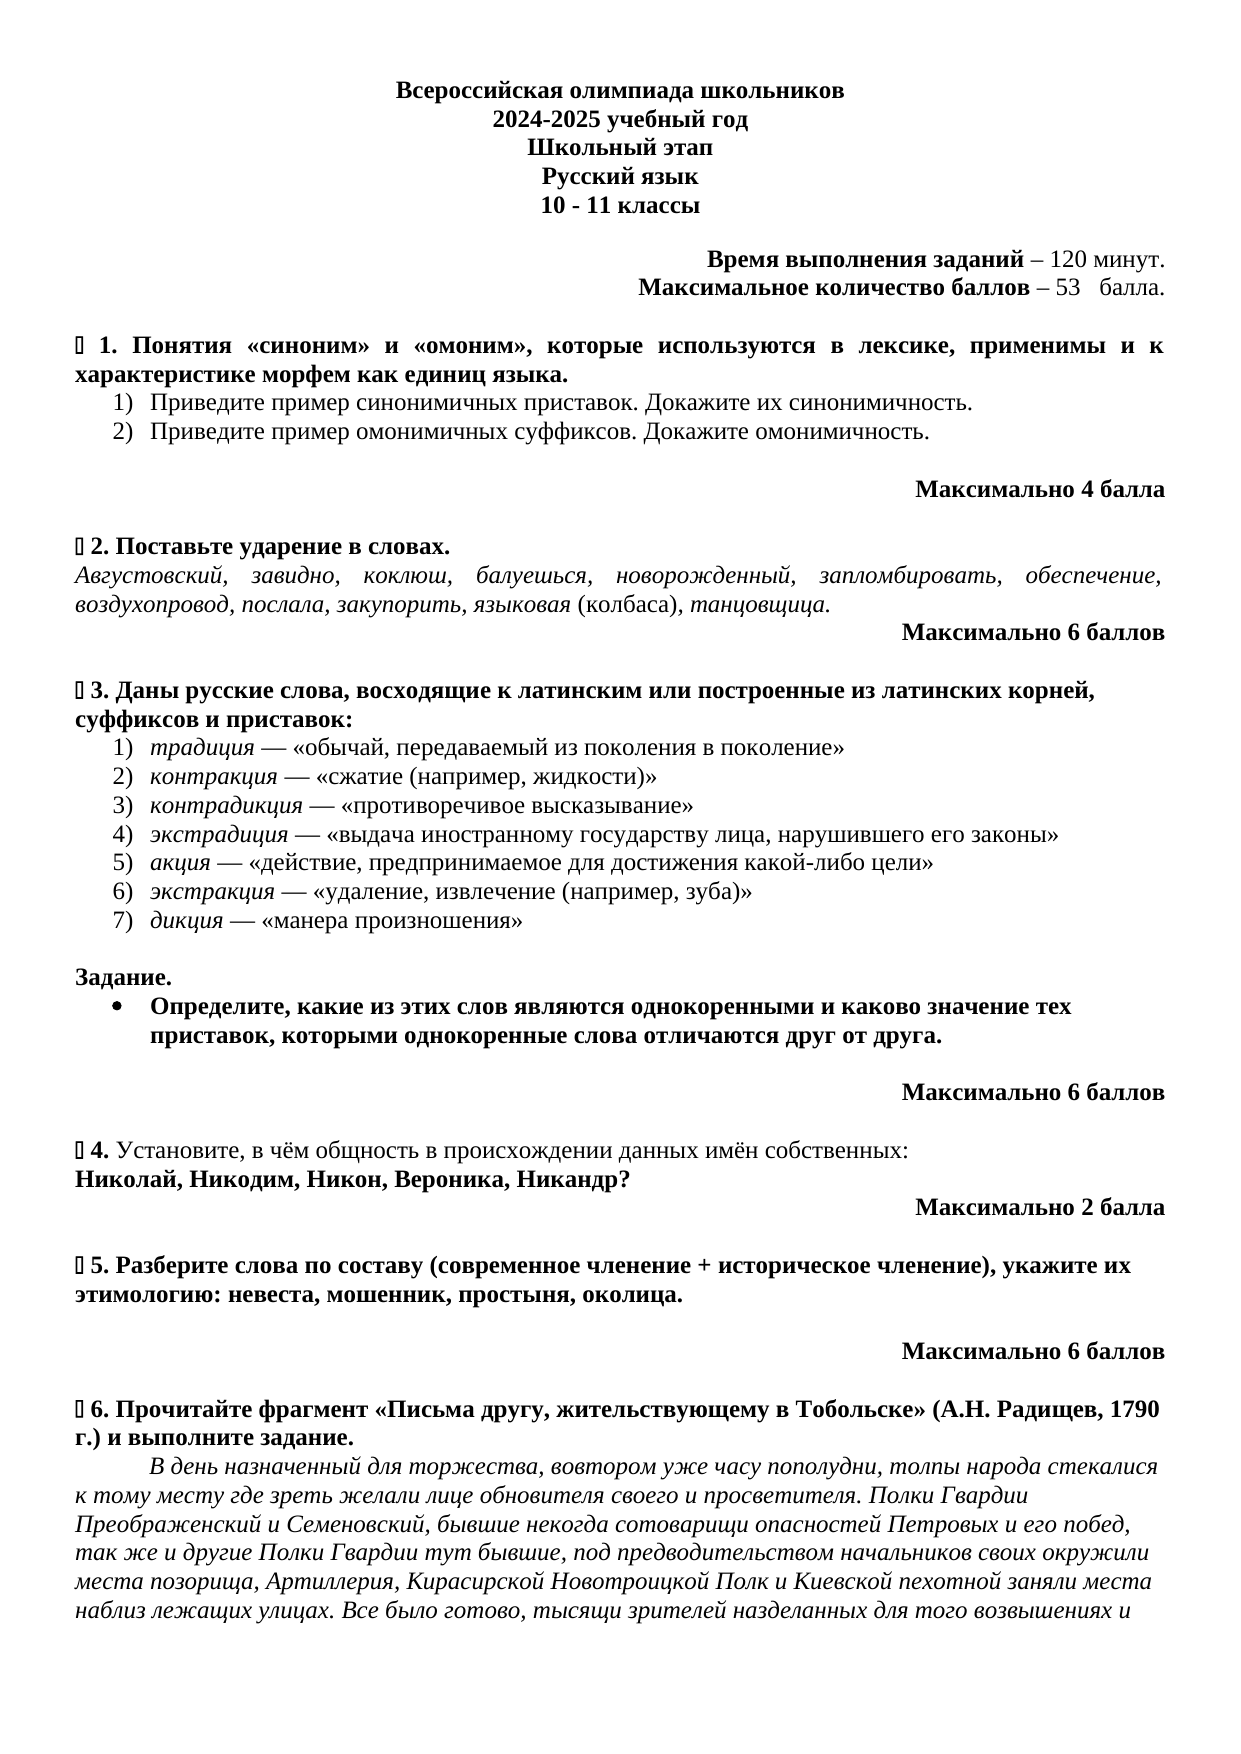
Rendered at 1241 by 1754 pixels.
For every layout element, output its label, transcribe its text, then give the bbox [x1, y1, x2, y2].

text Максимально 6 баллов [75, 1336, 1165, 1365]
text Максимально 4 балла [75, 474, 1165, 502]
text Максимально 2 балла [75, 1192, 1165, 1221]
text Школьный этап [75, 132, 1165, 161]
text 1. Понятия «синоним» и «омоним», которые используются в лексике, применимы и к характеристике морфем как единиц языка. [75, 330, 1165, 387]
list акция — «действие, предпринимаемое для достижения какой-либо цели» [112, 847, 1165, 876]
text Всероссийская олимпиада школьников [75, 75, 1165, 104]
list дикция — «манера произношения» [112, 905, 1165, 934]
text 3. Даны русские слова, восходящие к латинским или построенные из латинских корней, суффиксов и приставок: [75, 675, 1165, 732]
list традиция — «обычай, передаваемый из поколения в поколение» [112, 732, 1165, 761]
list Приведите пример синонимичных приставок. Докажите их синонимичность. [112, 387, 1165, 416]
text 6. Прочитайте фрагмент «Письма другу, жительствующему в Тобольске» (А.Н. Радищев, 1790 г.) и выполните задание. [75, 1394, 1165, 1451]
text Максимально 6 баллов [75, 1077, 1165, 1106]
list Приведите пример омонимичных суффиксов. Докажите омонимичность. [112, 416, 1165, 445]
text 2. Поставьте ударение в словах. [75, 531, 1165, 560]
list Определите, какие из этих слов являются однокоренными и каково значение тех приставок, которыми однокоренные слова отличаются друг от друга. [112, 991, 1165, 1049]
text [75, 1451, 1165, 1624]
text 4. Установите, в чём общность в происхождении данных имён собственных: [75, 1135, 1165, 1164]
text Задание. [75, 962, 1165, 991]
text Августовский, завидно, коклюш, балуешься, новорожденный, запломбировать, обеспечение, воздухопровод, послала, закупорить, языковая (колбаса), танцовщица. [75, 560, 1165, 617]
text Русский язык [75, 161, 1165, 190]
text Николай, Никодим, Никон, Вероника, Никандр? [75, 1164, 1165, 1192]
text Время выполнения заданий – 120 минут. [75, 244, 1165, 272]
list контракция — «сжатие (например, жидкости)» [112, 761, 1165, 790]
text Максимально 6 баллов [75, 617, 1165, 646]
list экстрадиция — «выдача иностранному государству лица, нарушившего его законы» [112, 819, 1165, 847]
text 10 - 11 классы [75, 190, 1165, 219]
text 2024-2025 учебный год [75, 104, 1165, 132]
text Максимальное количество баллов – 53 балла. [75, 272, 1165, 301]
list экстракция — «удаление, извлечение (например, зуба)» [112, 876, 1165, 905]
text 5. Разберите слова по составу (современное членение + историческое членение), укажите их этимологию: невеста, мошенник, простыня, околица. [75, 1250, 1165, 1307]
list контрадикция — «противоречивое высказывание» [112, 790, 1165, 819]
